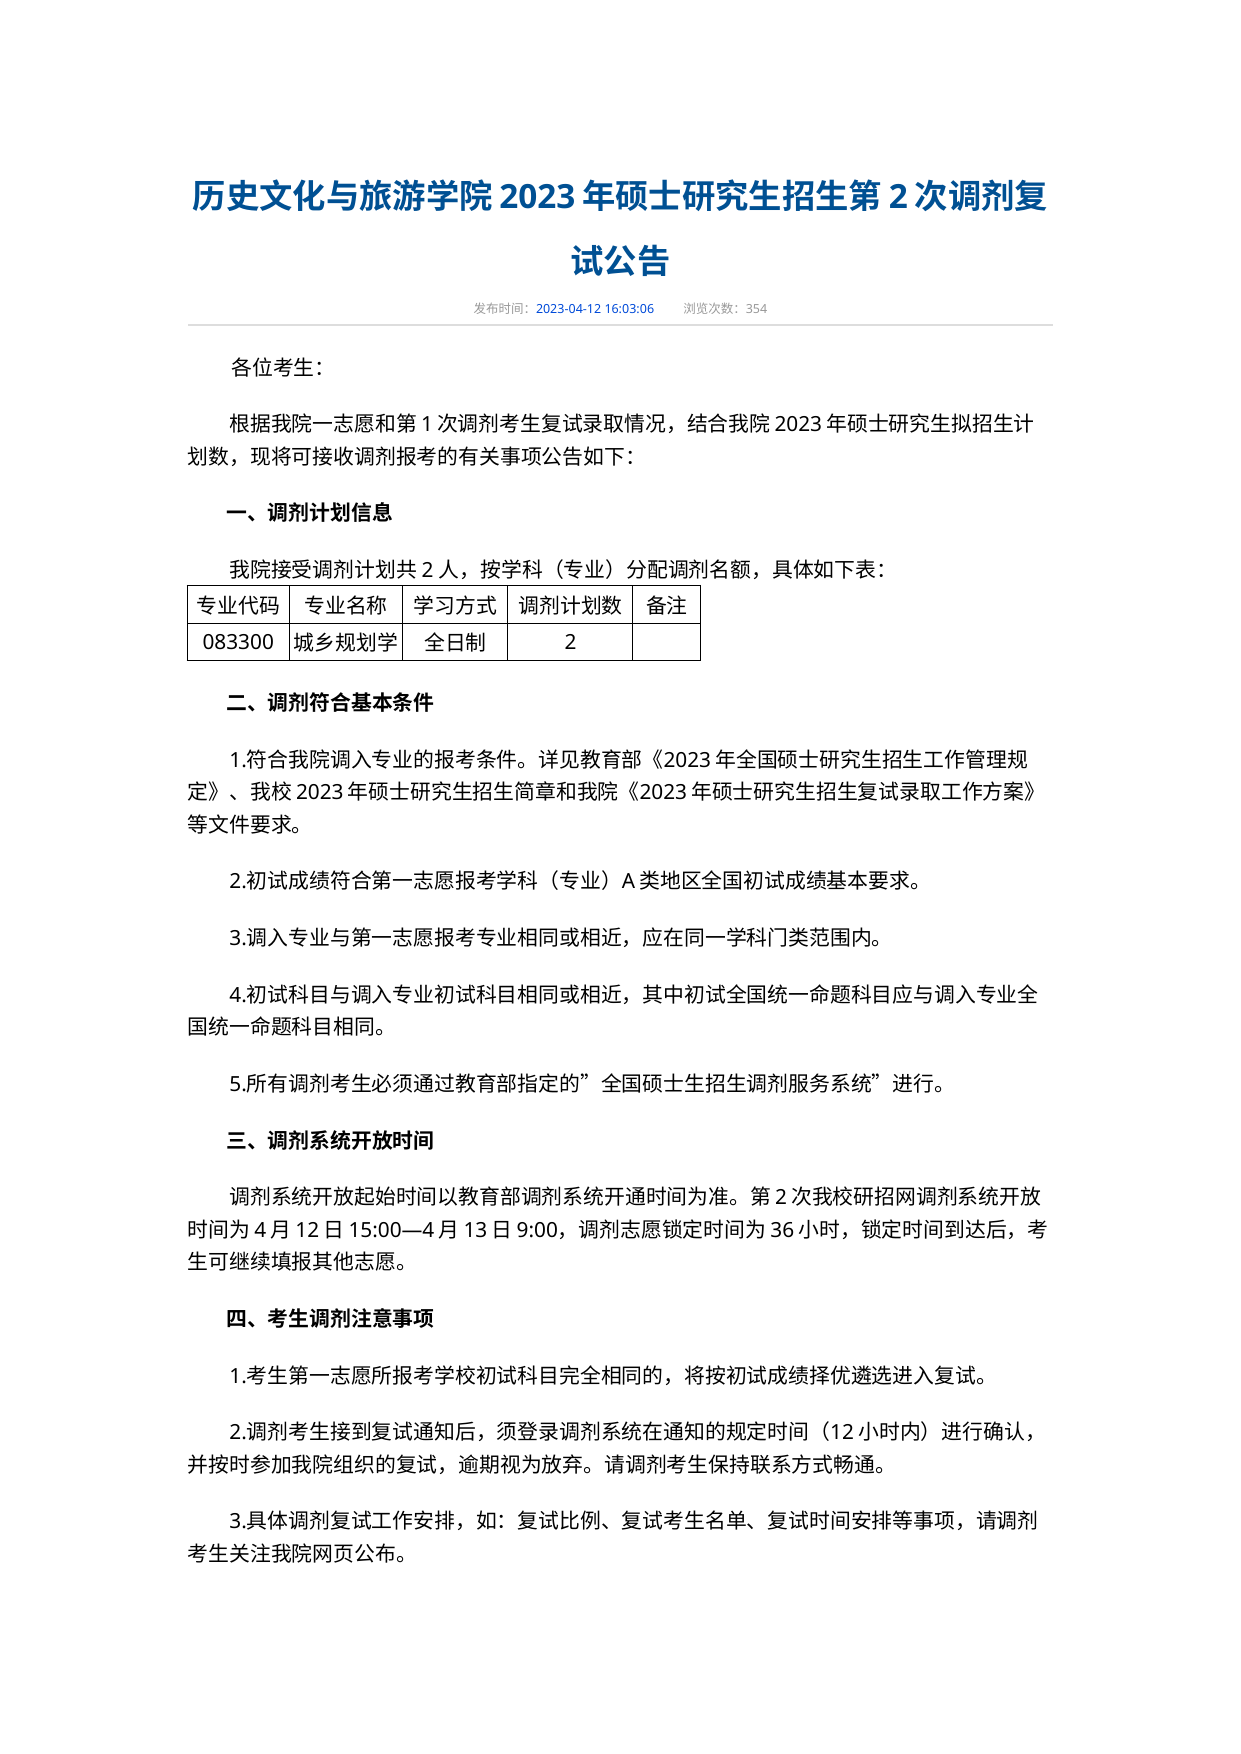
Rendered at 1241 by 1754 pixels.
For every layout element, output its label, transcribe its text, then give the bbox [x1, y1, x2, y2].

subtitle 历史文化与旅游学院2023年硕士研究生招生第2次调剂复试公告 [187, 162, 1053, 292]
text 3.具体调剂复试工作安排，如：复试比例、复试考生名单、复试时间安排等事项，请调剂考生关注我院网页公布。 [187, 1504, 1053, 1569]
text 3.调入专业与第一志愿报考专业相同或相近，应在同一学科门类范围内。 [187, 920, 1053, 953]
text 二、调剂符合基本条件 [187, 685, 1053, 718]
table_header 调剂计划数 [508, 586, 632, 622]
table_header 学习方式 [403, 586, 507, 622]
text 4.初试科目与调入专业初试科目相同或相近，其中初试全国统一命题科目应与调入专业全国统一命题科目相同。 [187, 977, 1053, 1042]
text 发布时间：2023-04-12 16:03:06 浏览次数：354 [187, 292, 1053, 326]
text 5.所有调剂考生必须通过教育部指定的”全国硕士生招生调剂服务系统”进行。 [187, 1066, 1053, 1099]
text 2.初试成绩符合第一志愿报考学科（专业）A类地区全国初试成绩基本要求。 [187, 864, 1053, 896]
text 三、调剂系统开放时间 [187, 1123, 1053, 1155]
table_cell [633, 624, 700, 660]
table_header 专业名称 [290, 586, 402, 622]
table_cell 2 [508, 624, 632, 660]
text 各位考生： [187, 350, 1053, 382]
text 我院接受调剂计划共 2 人，按学科（专业）分配调剂名额，具体如下表： [187, 552, 1053, 585]
table_header 专业代码 [188, 586, 289, 622]
text 根据我院一志愿和第1次调剂考生复试录取情况，结合我院2023年硕士研究生拟招生计划数，现将可接收调剂报考的有关事项公告如下： [187, 406, 1053, 471]
table_cell 全日制 [403, 624, 507, 660]
text 2.调剂考生接到复试通知后，须登录调剂系统在通知的规定时间（12小时内）进行确认，并按时参加我院组织的复试，逾期视为放弃。请调剂考生保持联系方式畅通。 [187, 1414, 1053, 1479]
text 1.符合我院调入专业的报考条件。详见教育部《2023年全国硕士研究生招生工作管理规定》、我校2023年硕士研究生招生简章和我院《2023年硕士研究生招生复试录取工作方案》等文件要求。 [187, 742, 1053, 839]
table_cell 083300 [188, 624, 289, 660]
text 1.考生第一志愿所报考学校初试科目完全相同的，将按初试成绩择优遴选进入复试。 [187, 1358, 1053, 1390]
text 四、考生调剂注意事项 [187, 1301, 1053, 1334]
text 调剂系统开放起始时间以教育部调剂系统开通时间为准。第2次我校研招网调剂系统开放时间为4月12日15:00—4月13日9:00，调剂志愿锁定时间为36小时，锁定时间到达后，考生可继续填报其他志愿。 [187, 1179, 1053, 1277]
text 一、调剂计划信息 [187, 496, 1053, 528]
table_cell 城乡规划学 [290, 624, 402, 660]
table_header 备注 [633, 586, 700, 622]
